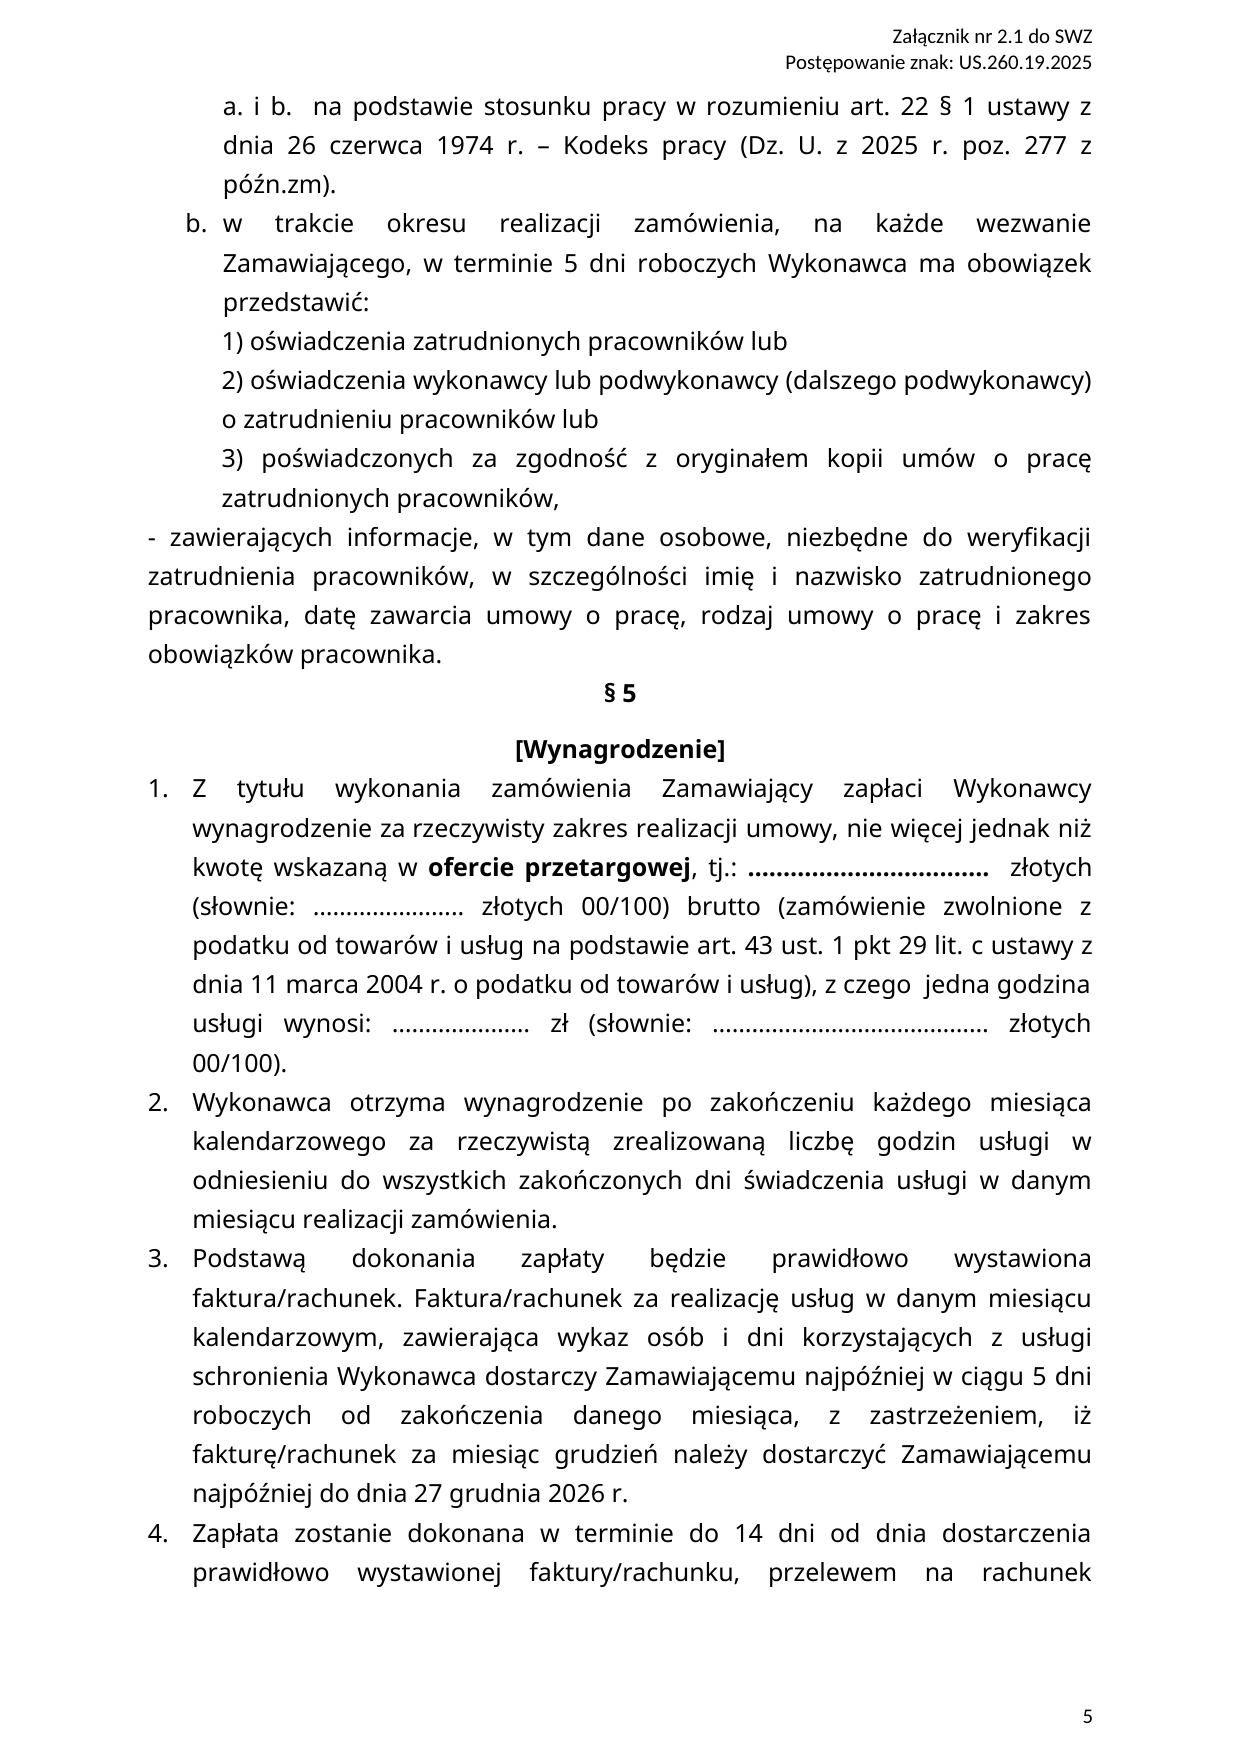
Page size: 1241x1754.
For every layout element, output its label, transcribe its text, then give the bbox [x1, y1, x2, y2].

list Podstawą dokonania zapłaty będzie prawidłowo wystawiona faktura/rachunek. Faktura/rachunek za realizację usług w danym miesiącu kalendarzowym, zawierająca wykaz osób i dni korzystających z usługi schronienia Wykonawca dostarczy Zamawiającemu najpóźniej w ciągu 5 dni roboczych od zakończenia danego miesiąca, z zastrzeżeniem, iż fakturę/rachunek za miesiąc grudzień należy dostarczyć Zamawiającemu najpóźniej do dnia 27 grudnia 2026 r. [148, 1241, 1093, 1510]
subtitle [Wynagrodzenie] [148, 732, 1093, 766]
list w trakcie okresu realizacji zamówienia, na każde wezwanie Zamawiającego, w terminie 5 dni roboczych Wykonawca ma obowiązek przedstawić: [185, 206, 1093, 318]
text 2) oświadczenia wykonawcy lub podwykonawcy (dalszego podwykonawcy) o zatrudnieniu pracowników lub [221, 363, 1093, 436]
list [185, 89, 1093, 201]
list Wykonawca otrzyma wynagrodzenie po zakończeniu każdego miesiąca kalendarzowego za rzeczywistą zrealizowaną liczbę godzin usługi w odniesieniu do wszystkich zakończonych dni świadczenia usługi w danym miesiącu realizacji zamówienia. [148, 1084, 1093, 1236]
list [148, 1515, 1093, 1588]
text § 5 [148, 676, 1093, 710]
text - zawierających informacje, w tym dane osobowe, niezbędne do weryfikacji zatrudnienia pracowników, w szczególności imię i nazwisko zatrudnionego pracownika, datę zawarcia umowy o pracę, rodzaj umowy o pracę i zakres obowiązków pracownika. [148, 519, 1093, 671]
text 3) poświadczonych za zgodność z oryginałem kopii umów o pracę zatrudnionych pracowników, [221, 441, 1093, 514]
list Z tytułu wykonania zamówienia Zamawiający zapłaci Wykonawcy wynagrodzenie za rzeczywisty zakres realizacji umowy, nie więcej jednak niż kwotę wskazaną w ofercie przetargowej, tj.: ……………………………. złotych (słownie: ………………….. złotych 00/100) brutto (zamówienie zwolnione z podatku od towarów i usług na podstawie art. 43 ust. 1 pkt 29 lit. c ustawy z dnia 11 marca 2004 r. o podatku od towarów i usług), z czego jedna godzina usługi wynosi: ………………… zł (słownie: …………………………………… złotych 00/100). [148, 771, 1093, 1079]
text 1) oświadczenia zatrudnionych pracowników lub [221, 324, 1093, 358]
